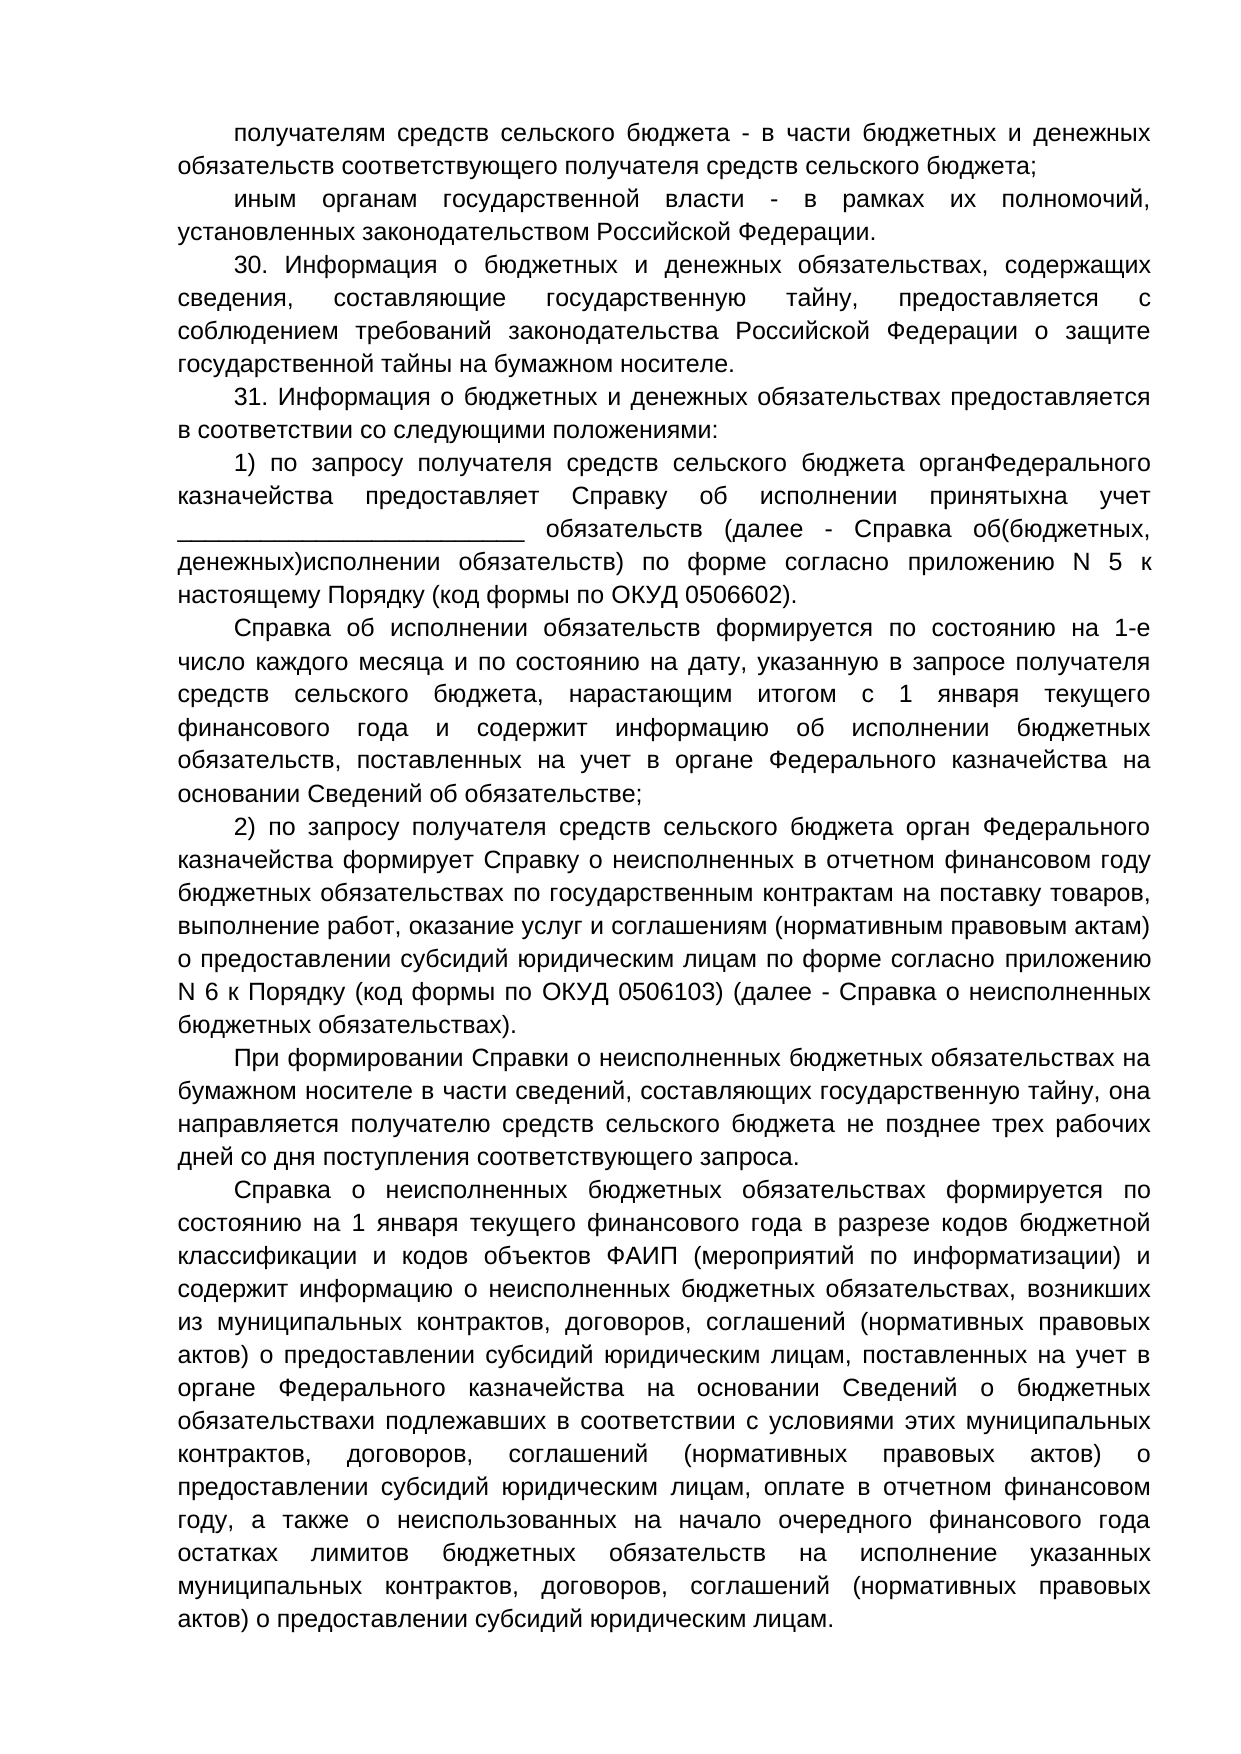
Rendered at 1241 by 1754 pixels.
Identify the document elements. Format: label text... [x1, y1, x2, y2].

text получателям средств сельского бюджета - в части бюджетных и денежных обязательств соответствующего получателя средств сельского бюджета; [177, 118, 1152, 180]
text 30. Информация о бюджетных и денежных обязательствах, содержащих сведения, составляющие государственную тайну, предоставляется с соблюдением требований законодательства Российской Федерации о защите государственной тайны на бумажном носителе. [177, 250, 1152, 378]
text иным органам государственной власти - в рамках их полномочий, установленных законодательством Российской Федерации. [177, 184, 1152, 246]
text 2) по запросу получателя средств сельского бюджета орган Федерального казначейства формирует Справку о неисполненных в отчетном финансовом году бюджетных обязательствах по государственным контрактам на поставку товаров, выполнение работ, оказание услуг и соглашениям (нормативным правовым актам) о предоставлении субсидий юридическим лицам по форме согласно приложению N 6 к Порядку (код формы по ОКУД 0506103) (далее - Справка о неисполненных бюджетных обязательствах). [177, 812, 1152, 1038]
text 1) по запросу получателя средств сельского бюджета органФедерального казначейства предоставляет Справку об исполнении принятыхна учет _________________________ обязательств (далее - Справка об(бюджетных, денежных)исполнении обязательств) по форме согласно приложению N 5 к настоящему Порядку (код формы по ОКУД 0506602). [177, 448, 1152, 609]
text Справка об исполнении обязательств формируется по состоянию на 1-е число каждого месяца и по состоянию на дату, указанную в запросе получателя средств сельского бюджета, нарастающим итогом с 1 января текущего финансового года и содержит информацию об исполнении бюджетных обязательств, поставленных на учет в органе Федерального казначейства на основании Сведений об обязательстве; [177, 613, 1152, 807]
text При формировании Справки о неисполненных бюджетных обязательствах на бумажном носителе в части сведений, составляющих государственную тайну, она направляется получателю средств сельского бюджета не позднее трех рабочих дней со дня поступления соответствующего запроса. [177, 1043, 1152, 1171]
text Справка о неисполненных бюджетных обязательствах формируется по состоянию на 1 января текущего финансового года в разрезе кодов бюджетной классификации и кодов объектов ФАИП (мероприятий по информатизации) и содержит информацию о неисполненных бюджетных обязательствах, возникших из муниципальных контрактов, договоров, соглашений (нормативных правовых актов) о предоставлении субсидий юридическим лицам, поставленных на учет в органе Федерального казначейства на основании Сведений о бюджетных обязательствахи подлежавших в соответствии с условиями этих муниципальных контрактов, договоров, соглашений (нормативных правовых актов) о предоставлении субсидий юридическим лицам, оплате в отчетном финансовом году, а также о неиспользованных на начало очередного финансового года остатках лимитов бюджетных обязательств на исполнение указанных муниципальных контрактов, договоров, соглашений (нормативных правовых актов) о предоставлении субсидий юридическим лицам. [177, 1175, 1152, 1633]
text 31. Информация о бюджетных и денежных обязательствах предоставляется в соответствии со следующими положениями: [177, 382, 1152, 444]
